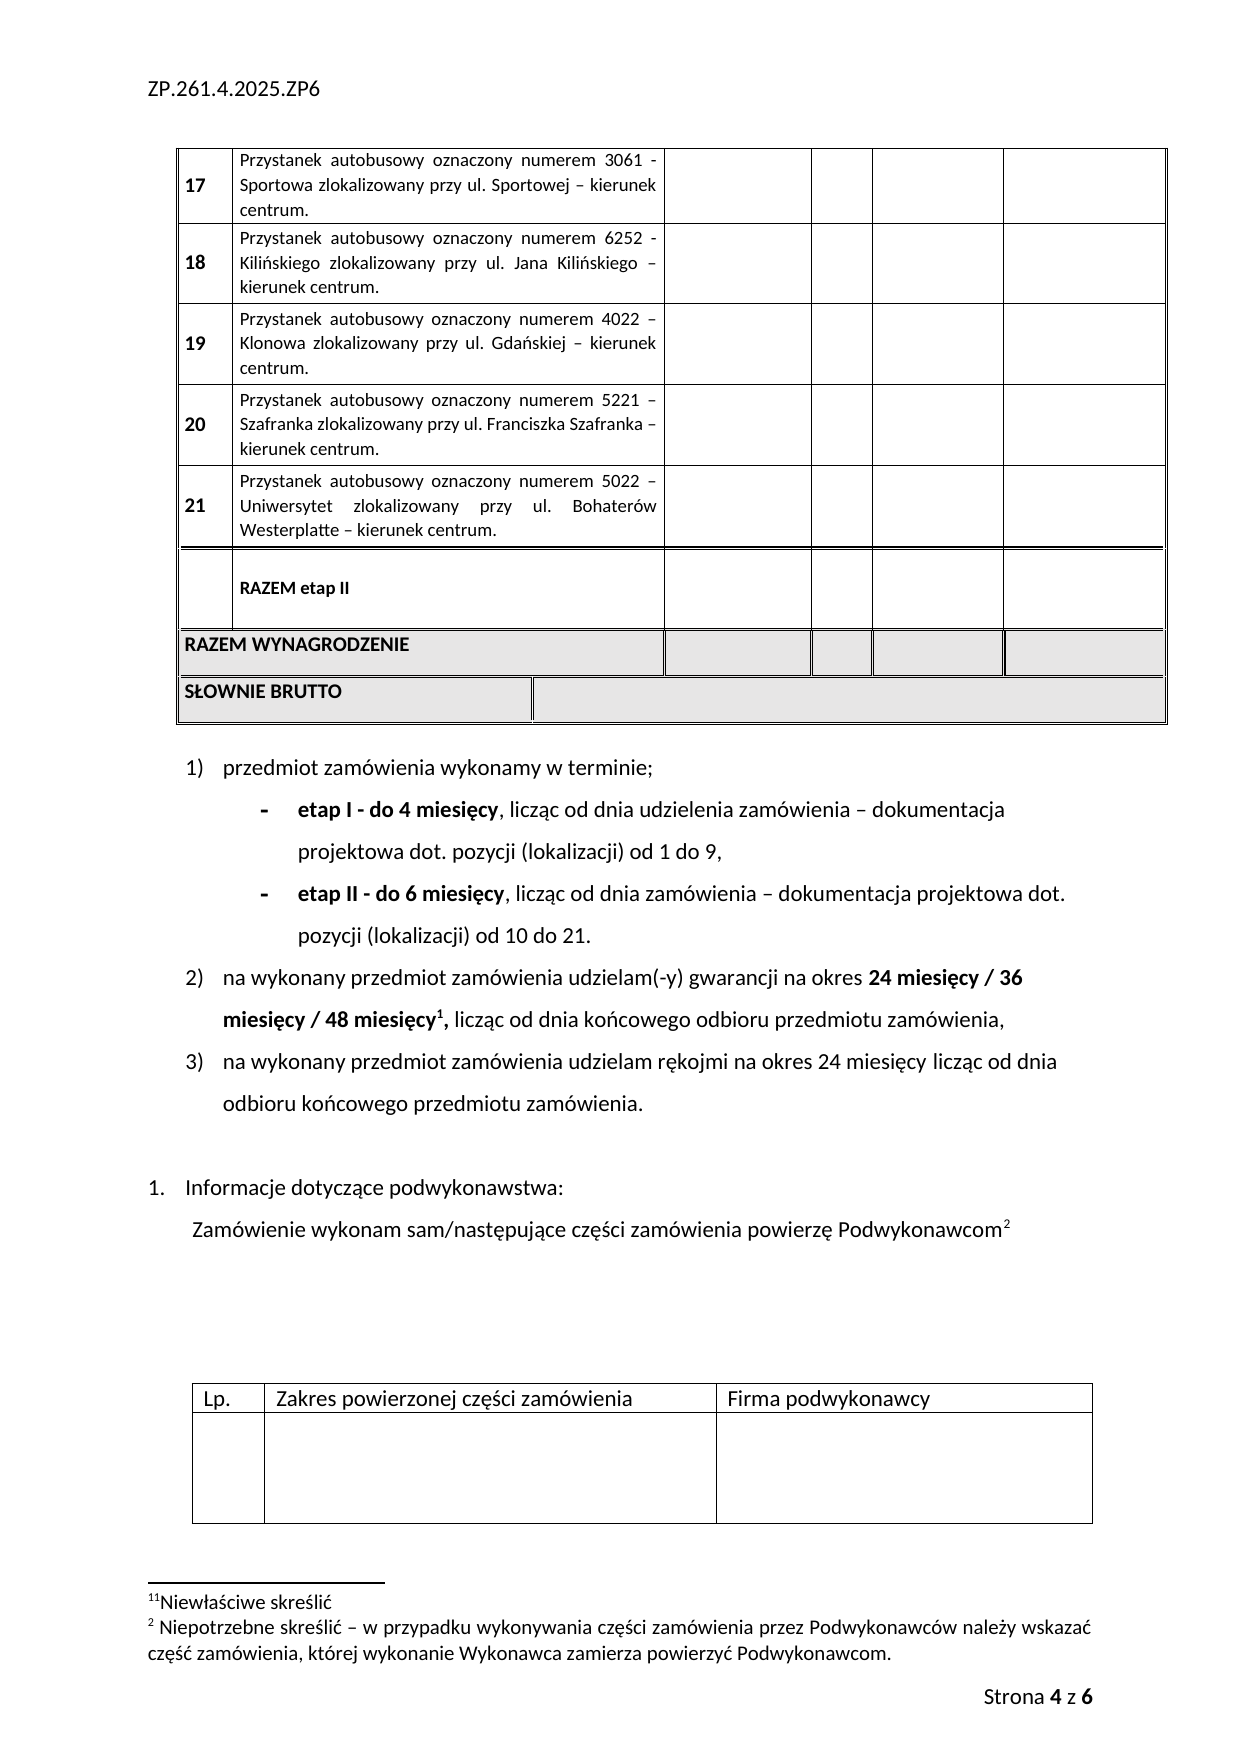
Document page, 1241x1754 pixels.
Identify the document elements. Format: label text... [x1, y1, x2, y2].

table_cell [179, 546, 232, 628]
table_cell RAZEM WYNAGRODZENIE [179, 628, 663, 675]
table_cell [812, 466, 872, 546]
list na wykonany przedmiot zamówienia udzielam(-y) gwarancji na okres 24 miesięcy / 36 miesięcy / 48 miesięcy, licząc od dnia końcowego odbioru przedmiotu zamówienia, [185, 963, 1093, 1033]
table_cell [812, 550, 872, 628]
table_cell [812, 224, 872, 303]
list etap I - do 4 miesięcy, licząc od dnia udzielenia zamówienia – dokumentacja projektowa dot. pozycji (lokalizacji) od 1 do 9, [260, 795, 1093, 865]
list na wykonany przedmiot zamówienia udzielam rękojmi na okres 24 miesięcy licząc od dnia odbioru końcowego przedmiotu zamówienia. [185, 1047, 1093, 1117]
table_cell 21 [179, 466, 232, 546]
list Informacje dotyczące podwykonawstwa: [148, 1173, 1093, 1201]
table_cell Przystanek autobusowy oznaczony numerem 4022 – Klonowa zlokalizowany przy ul. Gdańskiej – kierunek centrum. [233, 304, 664, 384]
list przedmiot zamówienia wykonamy w terminie; [185, 753, 1093, 781]
table_cell [533, 675, 1166, 722]
table_header Lp. [193, 1384, 264, 1412]
table_cell [665, 149, 811, 223]
table_cell [1006, 628, 1165, 675]
table_cell [265, 1413, 716, 1523]
table_cell [873, 385, 1003, 465]
table_cell 19 [179, 304, 232, 384]
table_cell Przystanek autobusowy oznaczony numerem 5221 – Szafranka zlokalizowany przy ul. Franciszka Szafranka – kierunek centrum. [233, 385, 664, 465]
table_cell [813, 631, 871, 675]
table_cell [665, 550, 811, 628]
table_cell 20 [179, 385, 232, 465]
table_cell RAZEM etap II [233, 550, 664, 628]
table_header Zakres powierzonej części zamówienia [265, 1384, 716, 1412]
table_cell [1004, 466, 1165, 546]
table_cell [873, 304, 1003, 384]
table_cell 17 [179, 149, 232, 223]
text Zamówienie wykonam sam/następujące części zamówienia powierzę Podwykonawcom [162, 1215, 1093, 1243]
table_cell [193, 1413, 264, 1523]
table_cell [812, 304, 872, 384]
table_cell [1004, 546, 1165, 628]
table_cell SŁOWNIE BRUTTO [177, 675, 532, 722]
table_cell [717, 1413, 1092, 1523]
list etap II - do 6 miesięcy, licząc od dnia zamówienia – dokumentacja projektowa dot. pozycji (lokalizacji) od 10 do 21. [260, 879, 1093, 949]
table_cell [873, 466, 1003, 546]
table_cell [873, 550, 1003, 628]
table_header Firma podwykonawcy [717, 1384, 1092, 1412]
table_cell [1004, 149, 1165, 223]
table_cell [812, 149, 872, 223]
table_cell [665, 466, 811, 546]
table_cell Przystanek autobusowy oznaczony numerem 5022 – Uniwersytet zlokalizowany przy ul. Bohaterów Westerplatte – kierunek centrum. [233, 466, 664, 546]
table_cell [1004, 385, 1165, 465]
table_cell [873, 149, 1003, 223]
table_cell [812, 385, 872, 465]
table_cell [1004, 224, 1165, 303]
table_cell [874, 631, 1002, 675]
table_cell Przystanek autobusowy oznaczony numerem 6252 - Kilińskiego zlokalizowany przy ul. Jana Kilińskiego – kierunek centrum. [233, 224, 664, 303]
table_cell [665, 224, 811, 303]
table_cell [1004, 304, 1165, 384]
table_cell [873, 224, 1003, 303]
table_cell [665, 304, 811, 384]
table_cell Przystanek autobusowy oznaczony numerem 3061 - Sportowa zlokalizowany przy ul. Sportowej – kierunek centrum. [233, 149, 664, 223]
table_cell [665, 385, 811, 465]
table_cell [666, 631, 810, 675]
table_cell 18 [179, 224, 232, 303]
